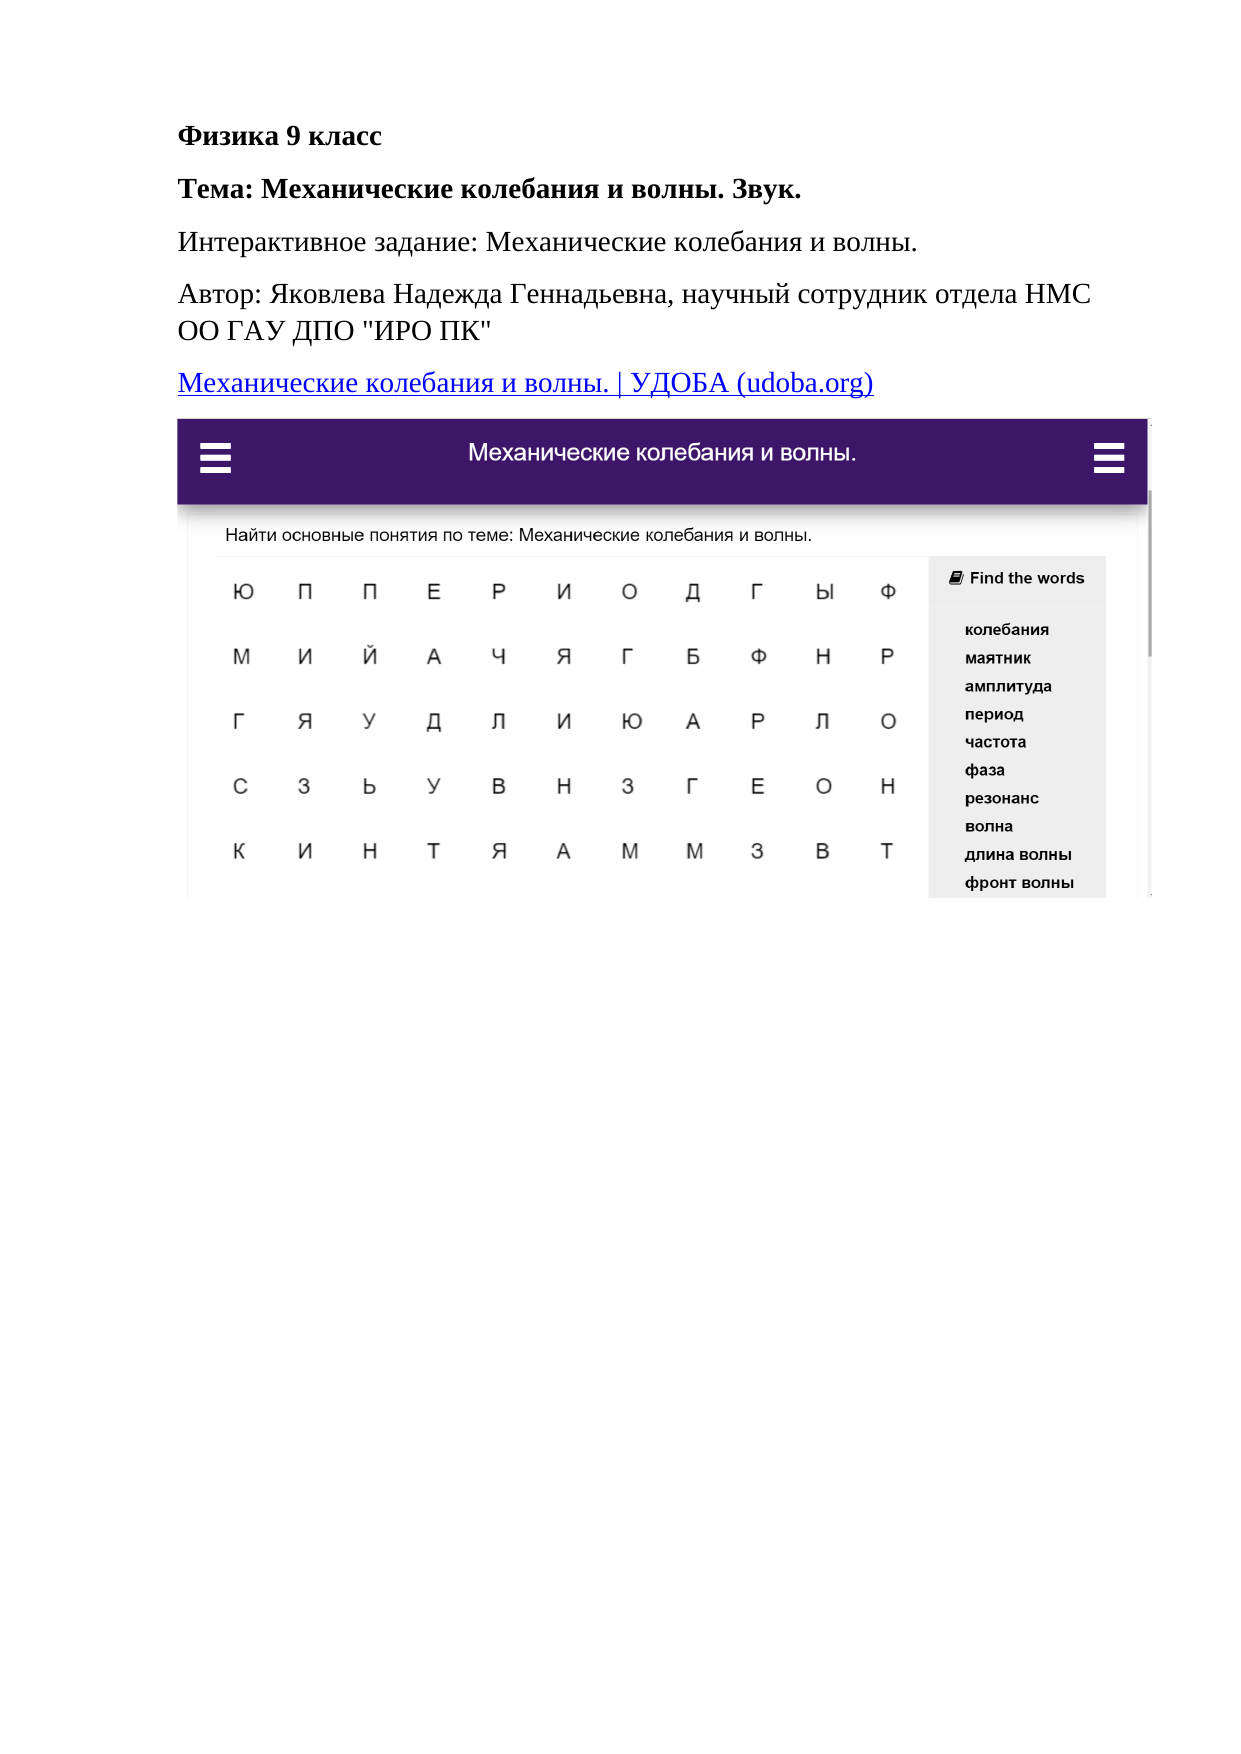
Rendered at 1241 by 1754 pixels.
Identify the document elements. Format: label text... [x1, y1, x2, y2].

text Физика 9 класс [177, 118, 1152, 152]
text Автор: Яковлева Надежда Геннадьевна, научный сотрудник отдела НМС ОО ГАУ ДПО "ИРО ПК" [177, 277, 1152, 346]
text Тема: Механические колебания и волны. Звук. [177, 171, 1152, 204]
picture [177, 418, 1152, 898]
text Интерактивное задание: Механические колебания и волны. [177, 224, 1152, 257]
text Механические колебания и волны. | УДОБА (udoba.org) [177, 366, 1152, 399]
